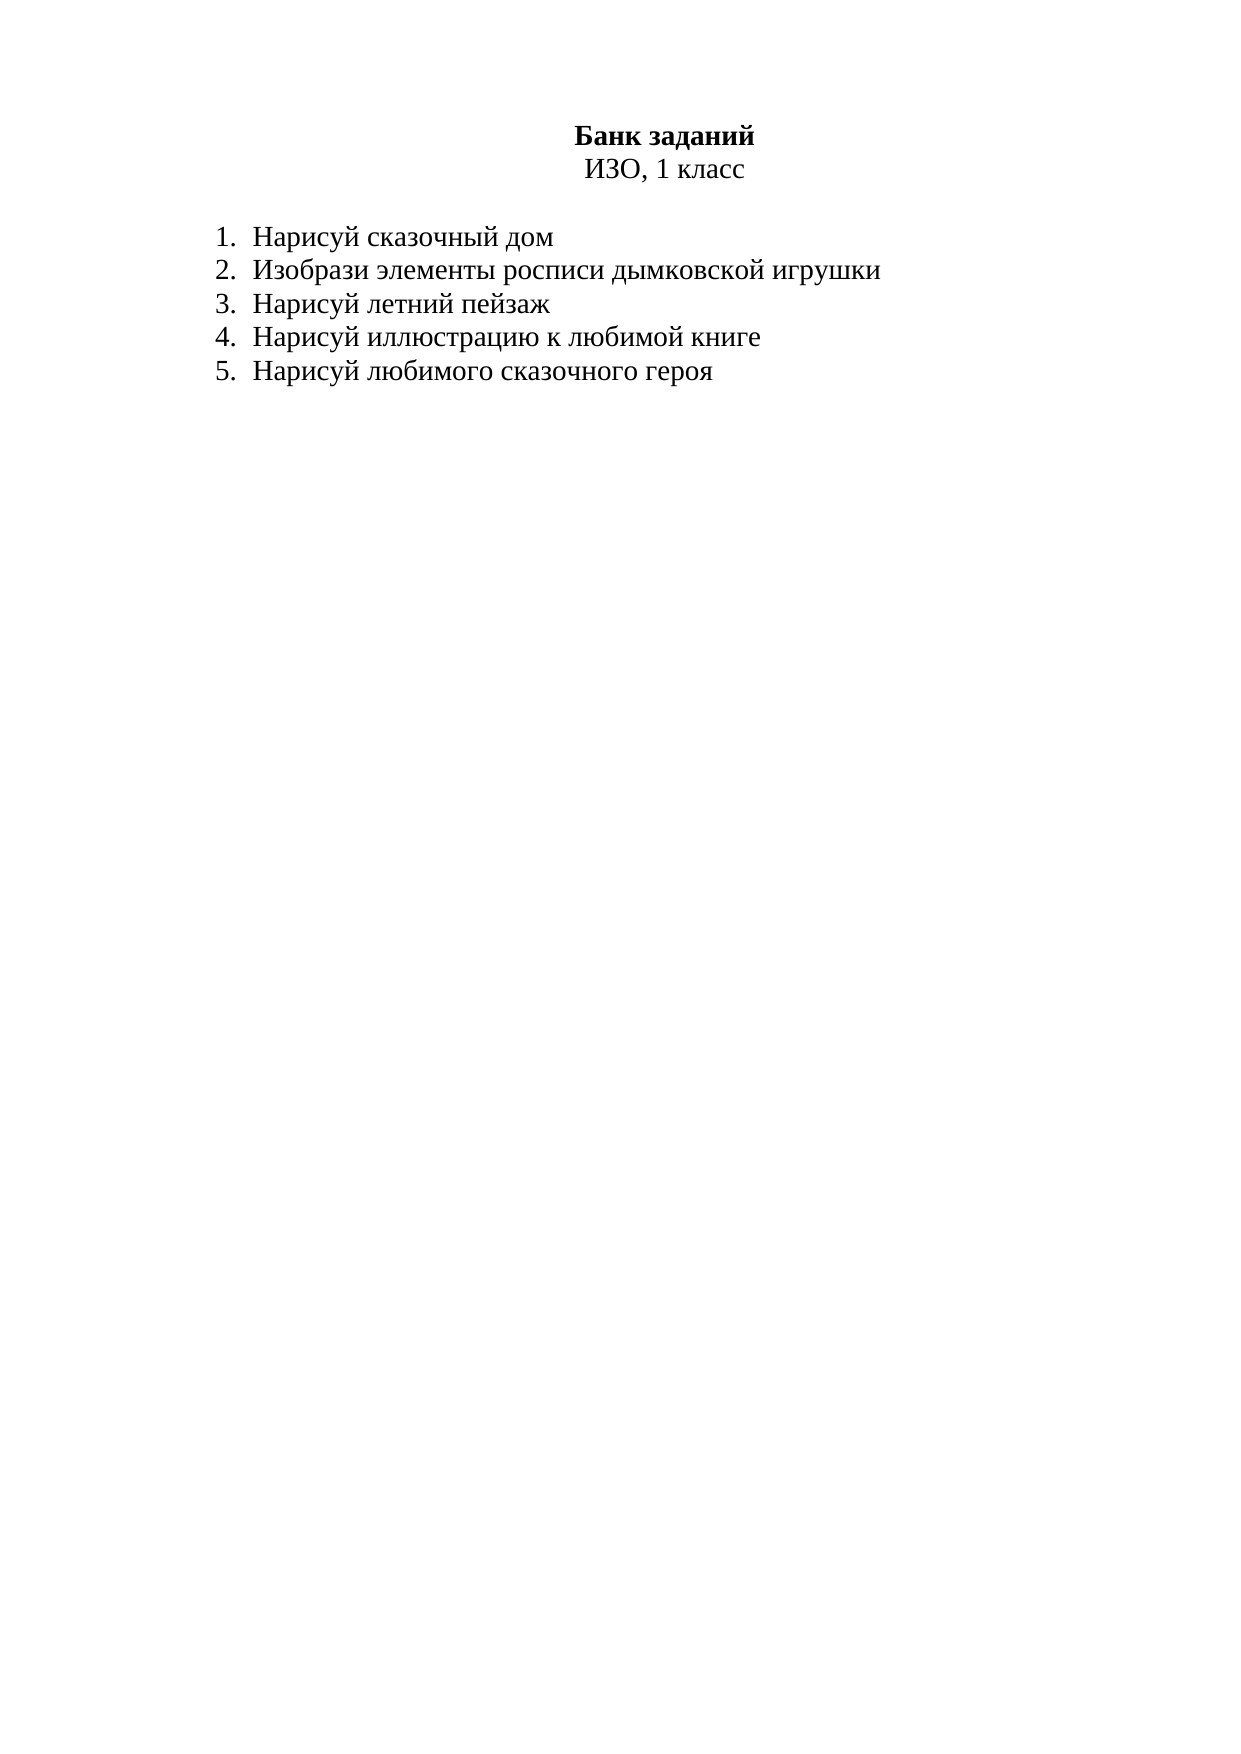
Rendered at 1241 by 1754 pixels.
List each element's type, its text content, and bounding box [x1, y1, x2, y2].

text ИЗО, 1 класс [177, 152, 1152, 185]
list Изобрази элементы росписи дымковской игрушки [215, 252, 1152, 286]
list Нарисуй любимого сказочного героя [215, 353, 1152, 386]
text Банк заданий [177, 118, 1152, 152]
list Нарисуй сказочный дом [215, 219, 1152, 252]
list Нарисуй летний пейзаж [215, 286, 1152, 319]
list Нарисуй иллюстрацию к любимой книге [215, 319, 1152, 353]
